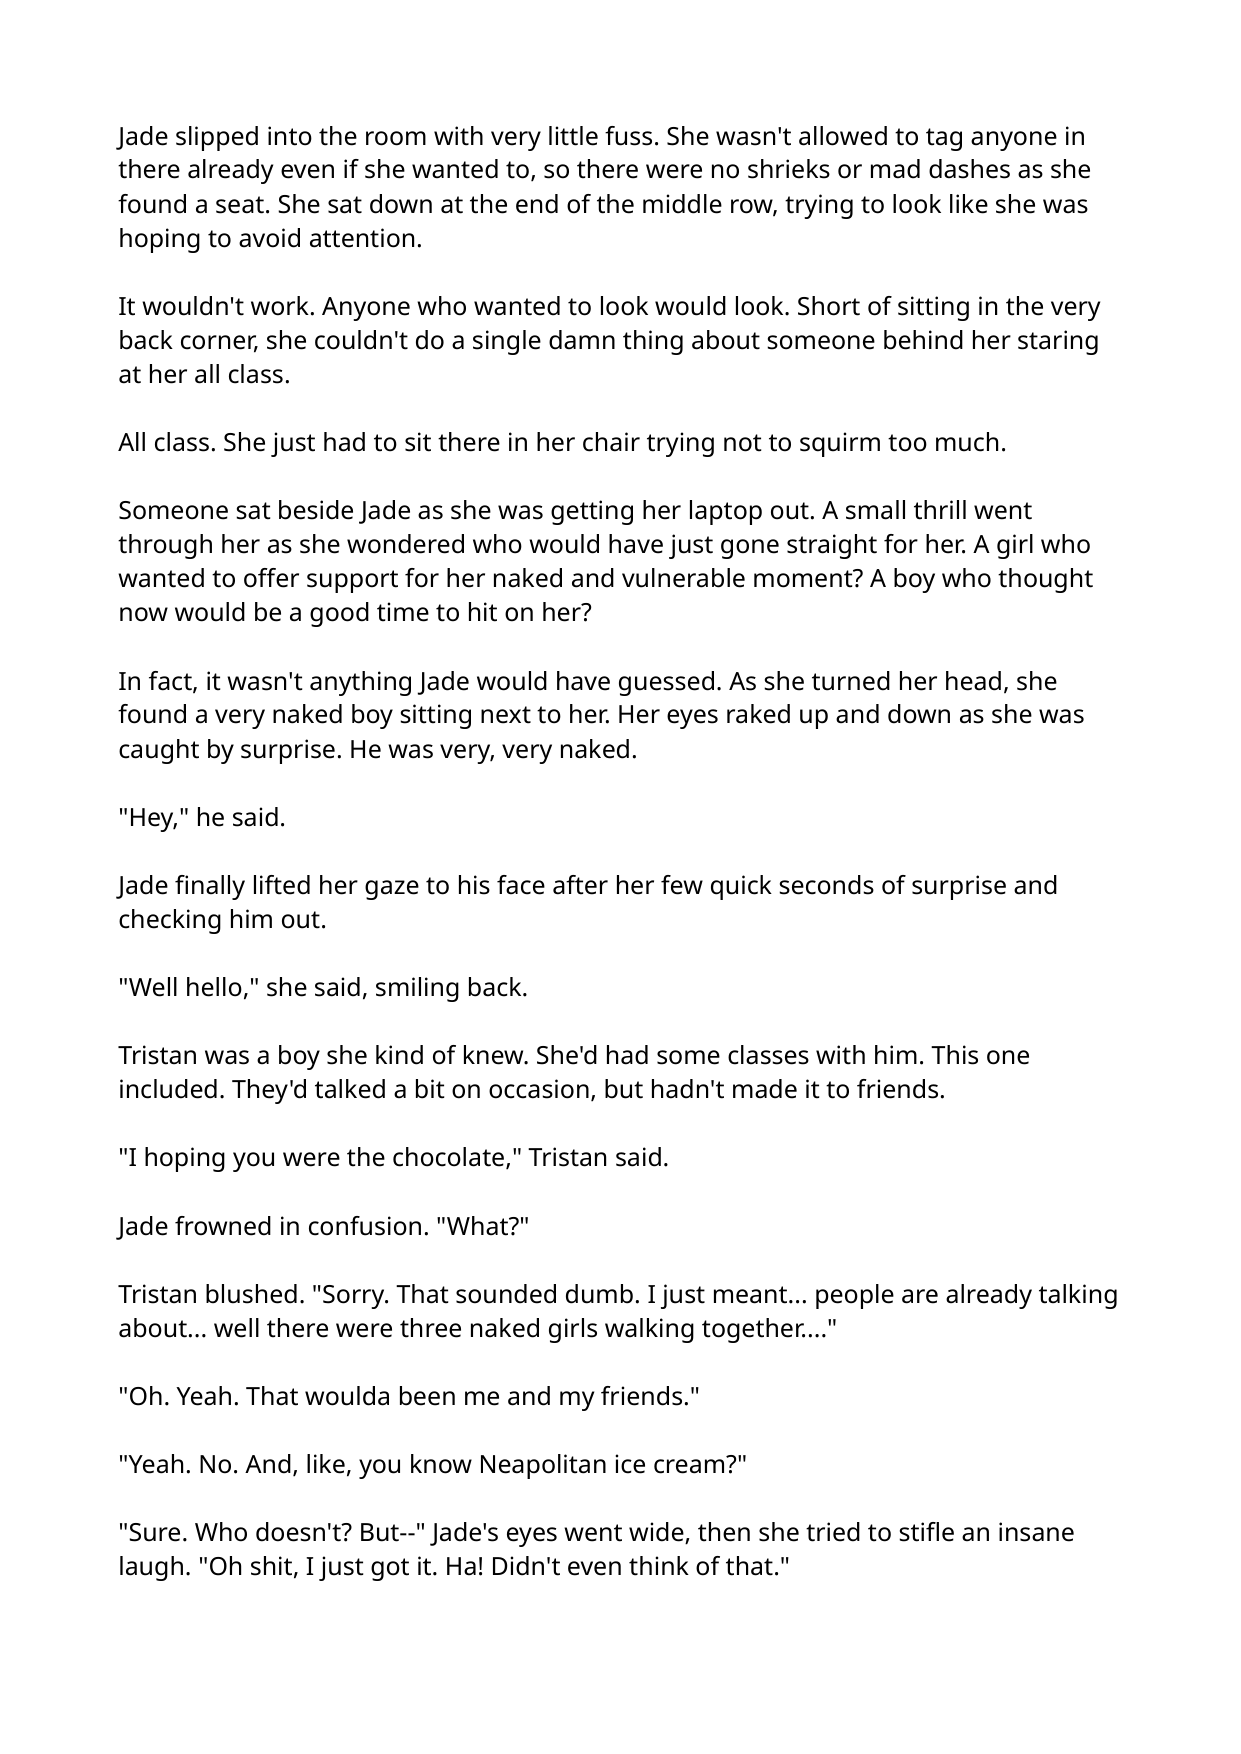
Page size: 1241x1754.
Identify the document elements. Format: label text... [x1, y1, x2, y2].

text It wouldn't work. Anyone who wanted to look would look. Short of sitting in the very back corner, she couldn't do a single damn thing about someone behind her staring at her all class. [118, 288, 1122, 391]
text Tristan was a boy she kind of knew. She'd had some classes with him. This one included. They'd talked a bit on occasion, but hadn't made it to friends. [118, 1038, 1122, 1106]
text "Sure. Who doesn't? But--" Jade's eyes went wide, then she tried to stifle an insane laugh. "Oh shit, I just got it. Ha! Didn't even think of that." [118, 1515, 1122, 1583]
text Jade finally lifted her gaze to his face after her few quick seconds of surprise and checking him out. [118, 867, 1122, 936]
text Jade slipped into the room with very little fuss. She wasn't allowed to tag anyone in there already even if she wanted to, so there were no shrieks or mad dashes as she found a seat. She sat down at the end of the middle row, trying to look like she was hoping to avoid attention. [118, 118, 1122, 254]
text Jade frowned in confusion. "What?" [118, 1208, 1122, 1242]
text "Yeah. No. And, like, you know Neapolitan ice cream?" [118, 1447, 1122, 1481]
text Someone sat beside Jade as she was getting her laptop out. A small thrill went through her as she wondered who would have just gone straight for her. A girl who wanted to offer support for her naked and vulnerable moment? A boy who thought now would be a good time to hit on her? [118, 493, 1122, 629]
text Tristan blushed. "Sorry. That sounded dumb. I just meant... people are already talking about... well there were three naked girls walking together...." [118, 1276, 1122, 1344]
text "Oh. Yeah. That woulda been me and my friends." [118, 1378, 1122, 1412]
text "Hey," he said. [118, 799, 1122, 833]
text "I hoping you were the chocolate," Tristan said. [118, 1140, 1122, 1174]
text "Well hello," she said, smiling back. [118, 970, 1122, 1004]
text In fact, it wasn't anything Jade would have guessed. As she turned her head, she found a very naked boy sitting next to her. Her eyes raked up and down as she was caught by surprise. He was very, very naked. [118, 663, 1122, 765]
text All class. She just had to sit there in her chair trying not to squirm too much. [118, 425, 1122, 459]
